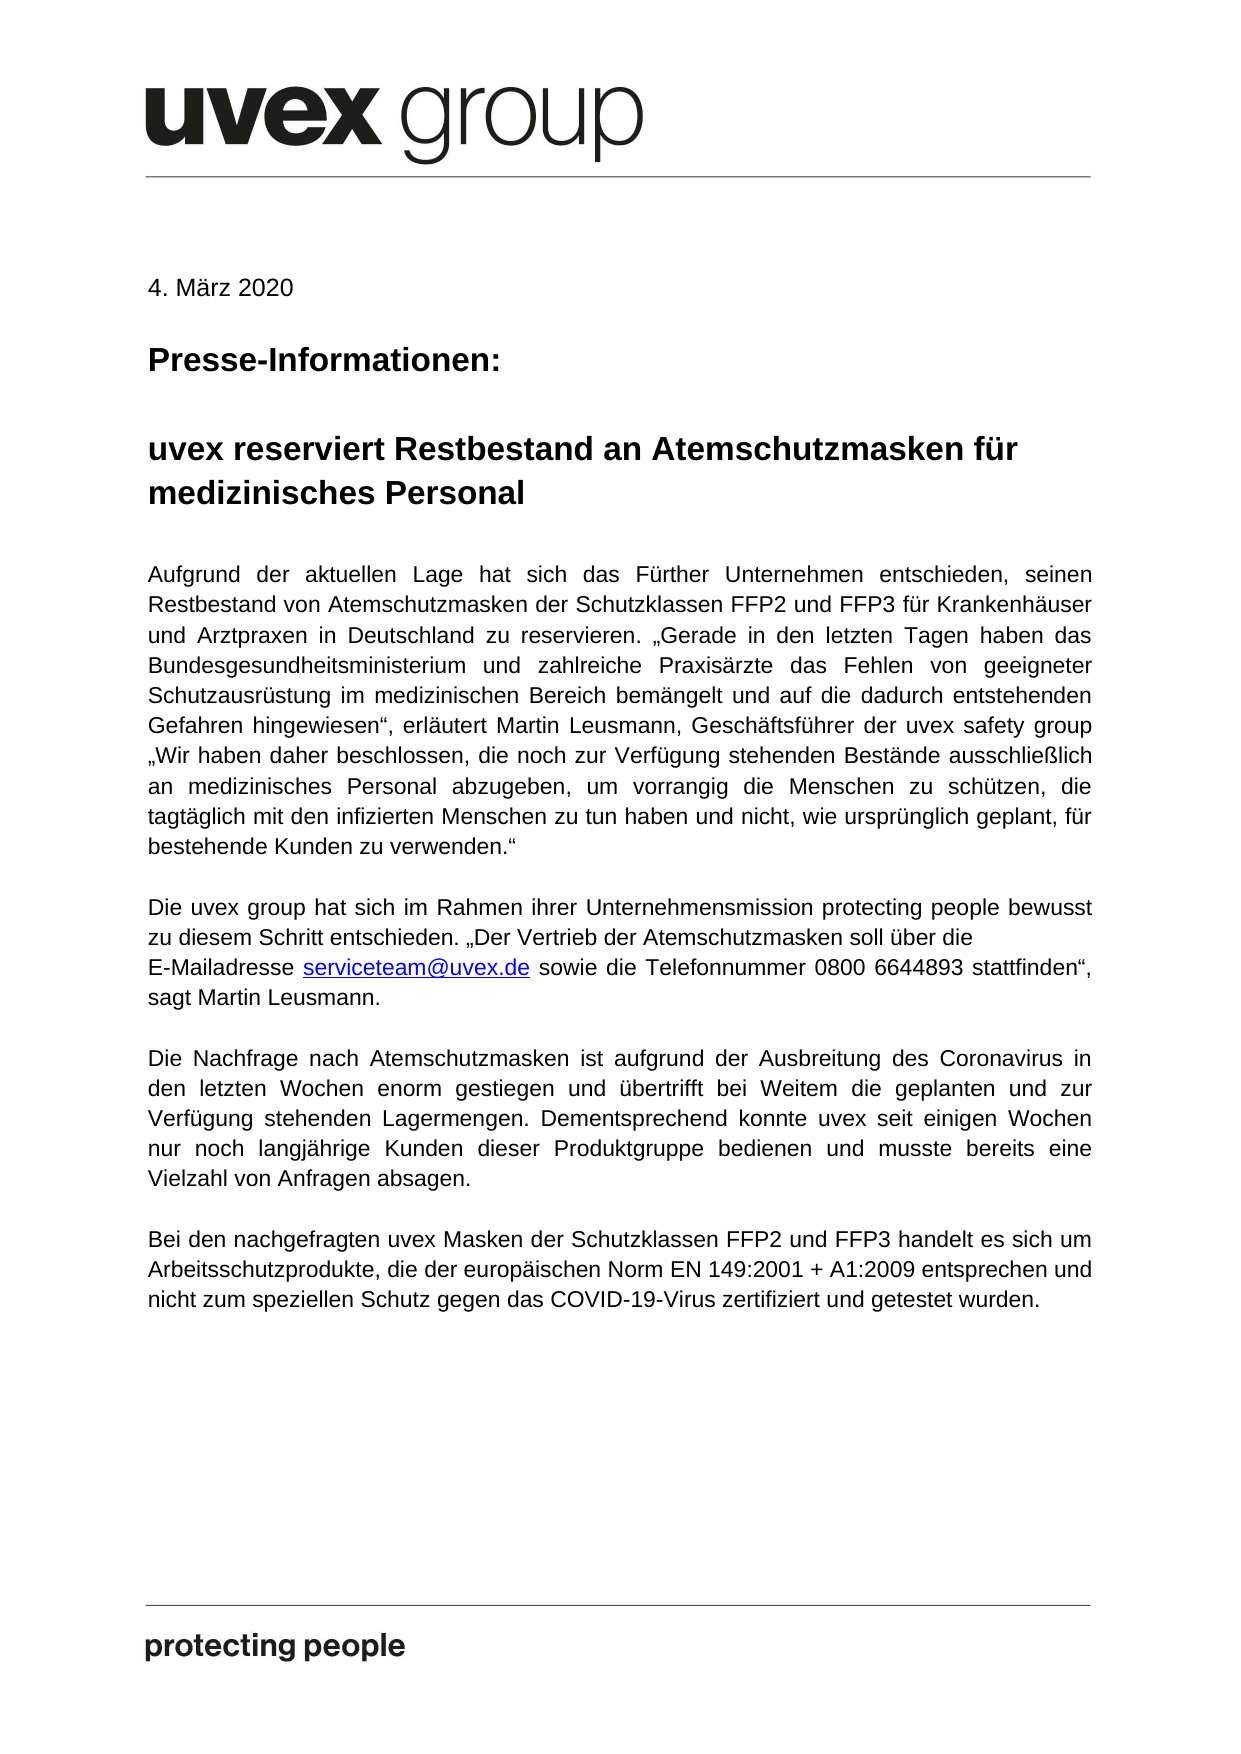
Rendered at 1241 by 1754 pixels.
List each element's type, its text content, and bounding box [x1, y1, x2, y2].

text uvex reserviert Restbestand an Atemschutzmasken für medizinisches Personal [148, 429, 1093, 511]
text Aufgrund der aktuellen Lage hat sich das Fürther Unternehmen entschieden, seinen Restbestand von Atemschutzmasken der Schutzklassen FFP2 und FFP3 für Krankenhäuser und Arztpraxen in Deutschland zu reservieren. „Gerade in den letzten Tagen haben das Bundesgesundheitsministerium und zahlreiche Praxisärzte das Fehlen von geeigneter Schutzausrüstung im medizinischen Bereich bemängelt und auf die dadurch entstehenden Gefahren hingewiesen“, erläutert Martin Leusmann, Geschäftsführer der uvex safety group „Wir haben daher beschlossen, die noch zur Verfügung stehenden Bestände ausschließlich an medizinisches Personal abzugeben, um vorrangig die Menschen zu schützen, die tagtäglich mit den infizierten Menschen zu tun haben und nicht, wie ursprünglich geplant, für bestehende Kunden zu verwenden.“ [148, 561, 1093, 859]
text Presse-Informationen: [148, 340, 1093, 379]
picture [0, 0, 1238, 1752]
text 4. März 2020 [148, 273, 1088, 302]
text E-Mailadresse serviceteam@uvex.de sowie die Telefonnummer 0800 6644893 stattfinden“, sagt Martin Leusmann. [148, 954, 1093, 1011]
text Die Nachfrage nach Atemschutzmasken ist aufgrund der Ausbreitung des Coronavirus in den letzten Wochen enorm gestiegen und übertrifft bei Weitem die geplanten und zur Verfügung stehenden Lagermengen. Dementsprechend konnte uvex seit einigen Wochen nur noch langjährige Kunden dieser Produktgruppe bedienen und musste bereits eine Vielzahl von Anfragen absagen. [148, 1044, 1093, 1192]
text Die uvex group hat sich im Rahmen ihrer Unternehmensmission protecting people bewusst zu diesem Schritt entschieden. „Der Vertrieb der Atemschutzmasken soll über die [148, 893, 1093, 950]
text Bei den nachgefragten uvex Masken der Schutzklassen FFP2 und FFP3 handelt es sich um Arbeitsschutzprodukte, die der europäischen Norm EN 149:2001 + A1:2009 entsprechen und nicht zum speziellen Schutz gegen das COVID-19-Virus zertifiziert und getestet wurden. [148, 1226, 1093, 1313]
